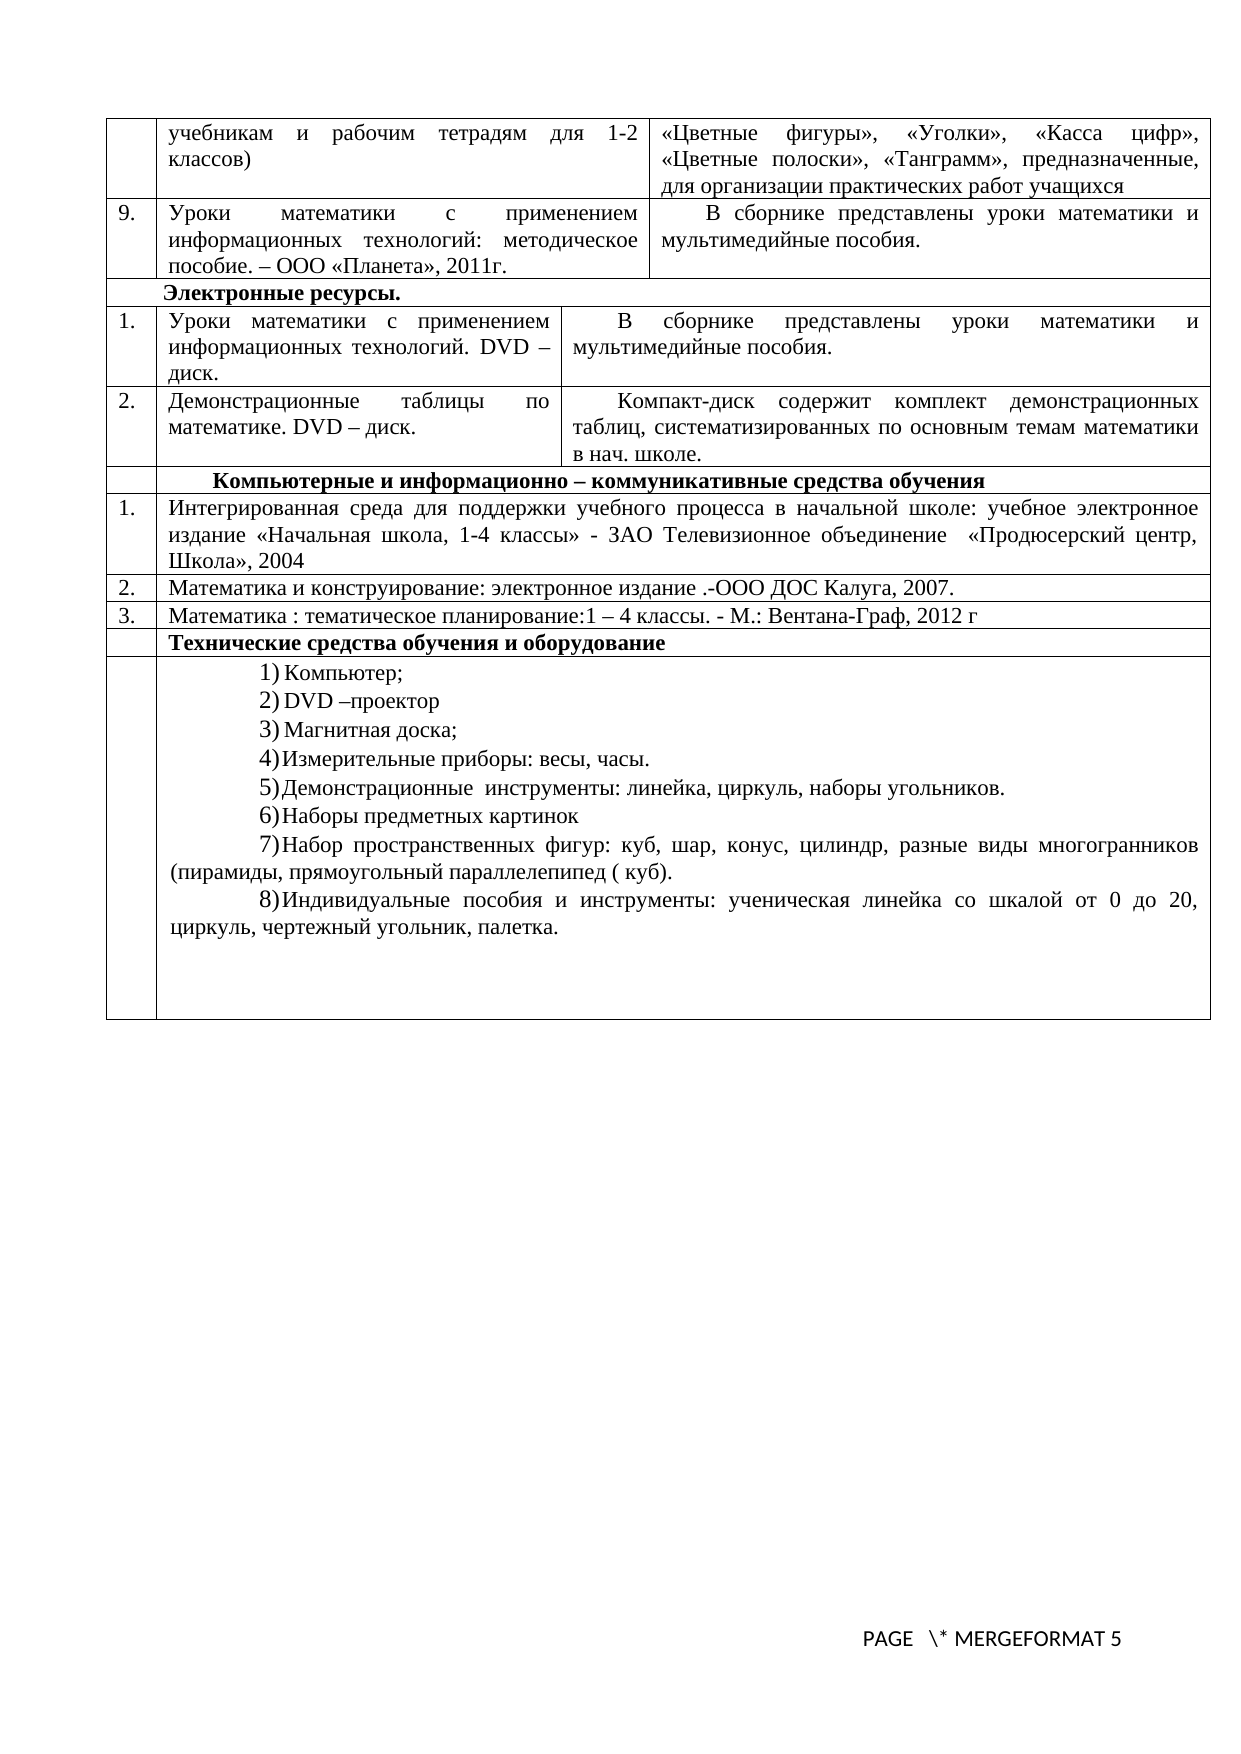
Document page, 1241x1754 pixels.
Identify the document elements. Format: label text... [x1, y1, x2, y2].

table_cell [157, 119, 649, 198]
table_cell 9. [107, 199, 156, 278]
table_cell Демонстрационные таблицы по математике. DVD – диск. [157, 387, 561, 466]
table_cell [107, 629, 156, 656]
table_cell 1. [107, 494, 156, 573]
table_cell 2. [107, 575, 156, 601]
table_cell Математика : тематическое планирование:1 – 4 классы. - М.: Вентана-Граф, 2012 г [157, 602, 1210, 628]
table_cell Интегрированная среда для поддержки учебного процесса в начальной школе: учебное электронное издание «Начальная школа, 1-4 классы» - ЗАО Телевизионное объединение «Продюсерский центр, Школа», 2004 [157, 494, 1210, 573]
table_cell [107, 467, 156, 493]
table_cell Уроки математики с применением информационных технологий: методическое пособие. – ООО «Планета», 2011г. [157, 199, 649, 278]
table_cell 1. [107, 307, 156, 386]
table_cell [107, 657, 156, 1018]
table_cell Электронные ресурсы. [107, 279, 1210, 306]
table_cell 3. [107, 602, 156, 628]
table_cell Технические средства обучения и оборудование [157, 629, 1210, 656]
table_cell В сборнике представлены уроки математики и мультимедийные пособия. [562, 307, 1210, 386]
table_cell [650, 119, 1210, 198]
table_cell 2. [107, 387, 156, 466]
table_cell В сборнике представлены уроки математики и мультимедийные пособия. [650, 199, 1210, 278]
table_cell Компакт-диск содержит комплект демонстрационных таблиц, систематизированных по основным темам математики в нач. школе. [562, 387, 1210, 466]
table_cell Компьютер; DVD –проектор Магнитная доска; Измерительные приборы: весы, часы. Демонстрационные инструменты: линейка, циркуль, наборы угольников. Наборы предметных картинок Набор пространственных фигур: куб, шар, конус, цилиндр, разные виды многогранников (пирамиды, прямоугольный параллелепипед ( куб). Индивидуальные пособия и инструменты: ученическая линейка со шкалой от 0 до 20, циркуль, чертежный угольник, палетка. [157, 657, 1210, 1018]
table_cell Уроки математики с применением информационных технологий. DVD – диск. [157, 307, 561, 386]
table_cell 8 [107, 119, 156, 198]
table_cell Компьютерные и информационно – коммуникативные средства обучения [157, 467, 1210, 493]
table_cell Математика и конструирование: электронное издание .-ООО ДОС Калуга, 2007. [157, 575, 1210, 601]
